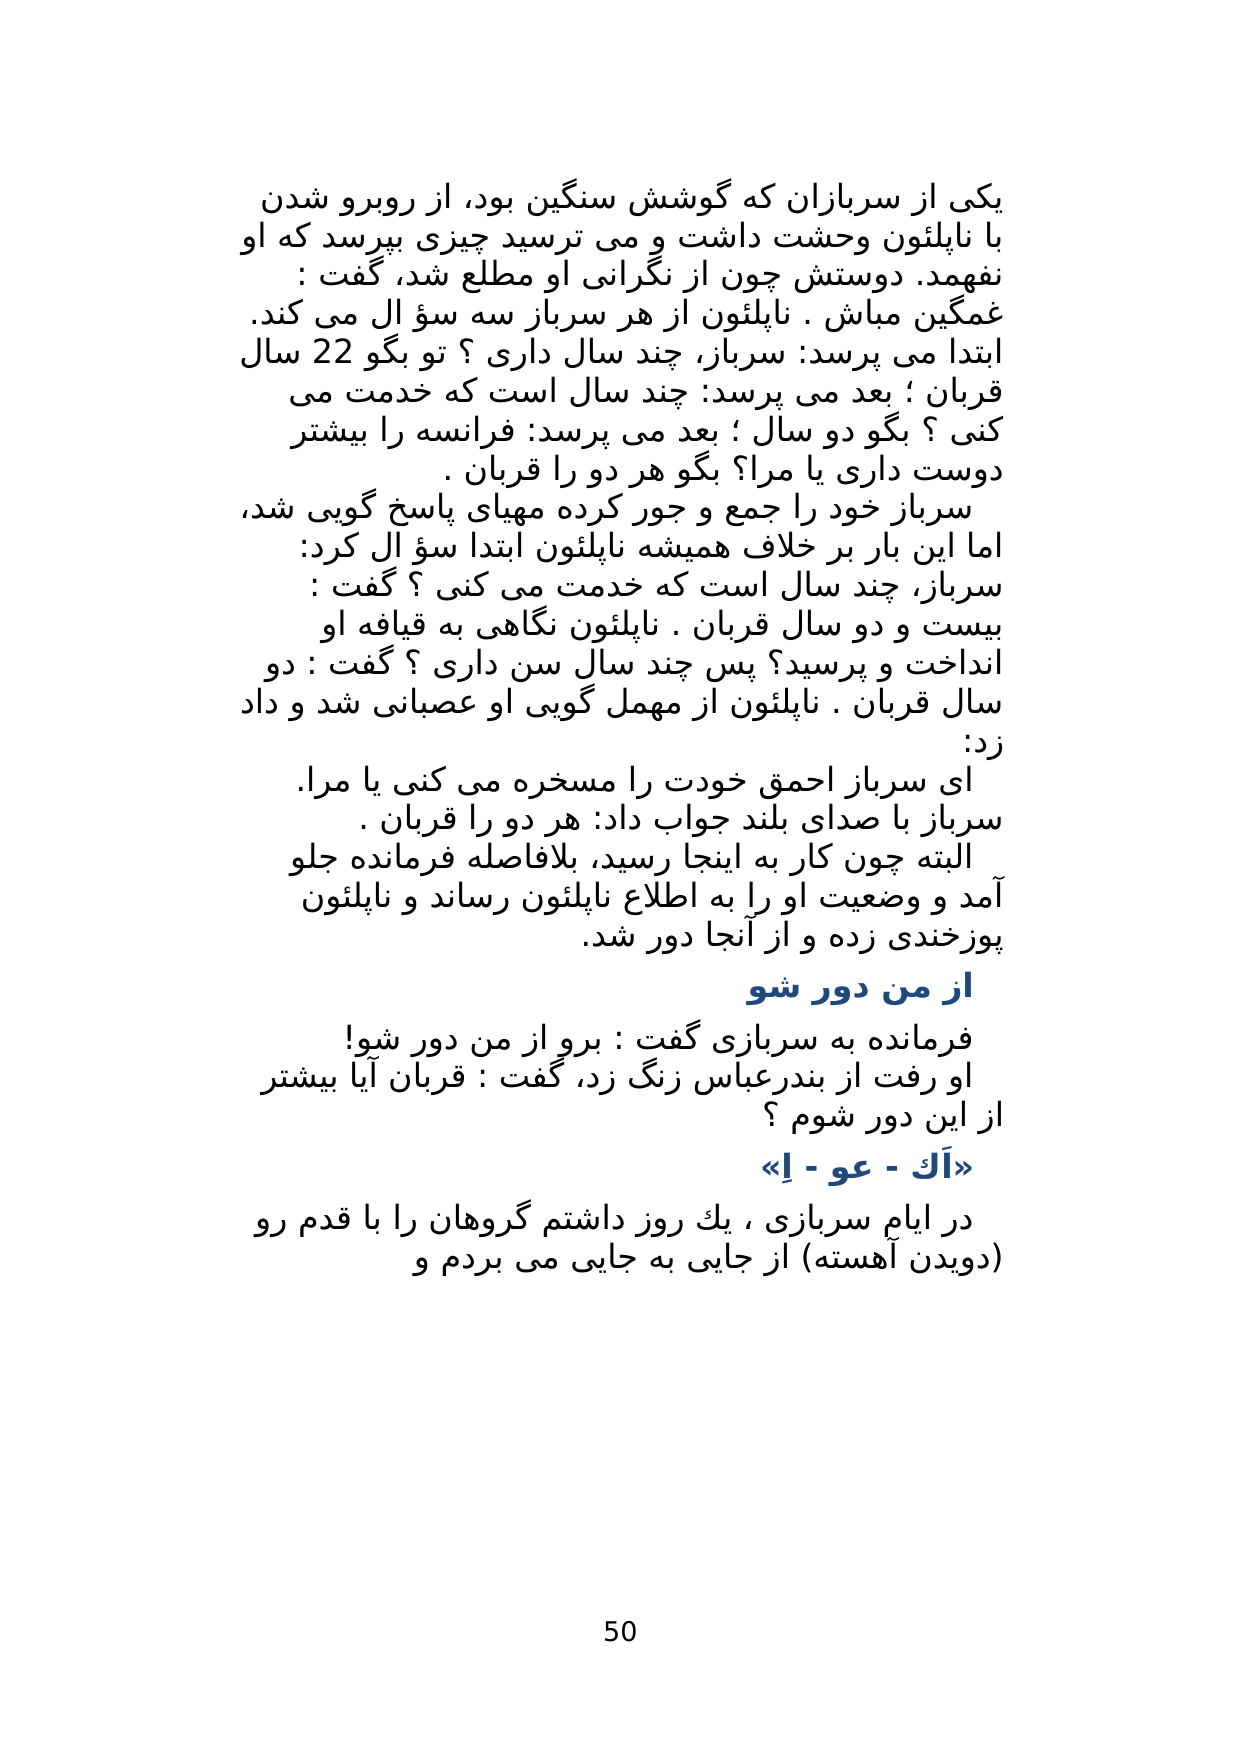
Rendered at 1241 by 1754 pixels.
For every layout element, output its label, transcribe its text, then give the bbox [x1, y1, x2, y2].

text يكى از سربازان كه گوشش سنگين بود، از روبرو شدن با ناپلئون وحشت داشت و مى ترسيد چيزى بپرسد كه او نفهمد. دوستش چون از نگرانى او مطلع شد، گفت : غمگين مباش . ناپلئون از هر سرباز سه سؤ ال مى كند. ابتدا مى پرسد: سرباز، چند سال دارى ؟ تو بگو 22 سال قربان ؛ بعد مى پرسد: چند سال است كه خدمت مى كنى ؟ بگو دو سال ؛ بعد مى پرسد: فرانسه را بيشتر دوست دارى يا مرا؟ بگو هر دو را قربان . [236, 177, 1004, 488]
text البته چون كار به اينجا رسيد، بلافاصله فرمانده جلو آمد و وضعيت او را به اطلاع ناپلئون رساند و ناپلئون پوزخندى زده و از آنجا دور شد. [236, 838, 1004, 954]
text در ايام سربازى ، يك روز داشتم گروهان را با قدم رو (دويدن آهسته) از جايى به جايى مى بردم و [236, 1198, 1004, 1276]
text سرباز خود را جمع و جور كرده مهياى پاسخ گويى شد، اما اين بار بر خلاف هميشه ناپلئون ابتدا سؤ ال كرد: سرباز، چند سال است كه خدمت مى كنى ؟ گفت : بيست و دو سال قربان . ناپلئون نگاهى به قيافه او انداخت و پرسيد؟ پس چند سال سن دارى ؟ گفت : دو سال قربان . ناپلئون از مهمل گويى او عصبانى شد و داد زد: [236, 488, 1004, 760]
text او رفت از بندرعباس زنگ زد، گفت : قربان آيا بيشتر از اين دور شوم ؟ [236, 1057, 1004, 1135]
text اى سرباز احمق خودت را مسخره مى كنى يا مرا. سرباز با صداى بلند جواب داد: هر دو را قربان . [236, 760, 1004, 838]
subtitle از من دور شو [236, 967, 1004, 1006]
subtitle «اَك - عو - اِ» [236, 1147, 1004, 1186]
text فرمانده به سربازى گفت : برو از من دور شو! [236, 1018, 1004, 1057]
